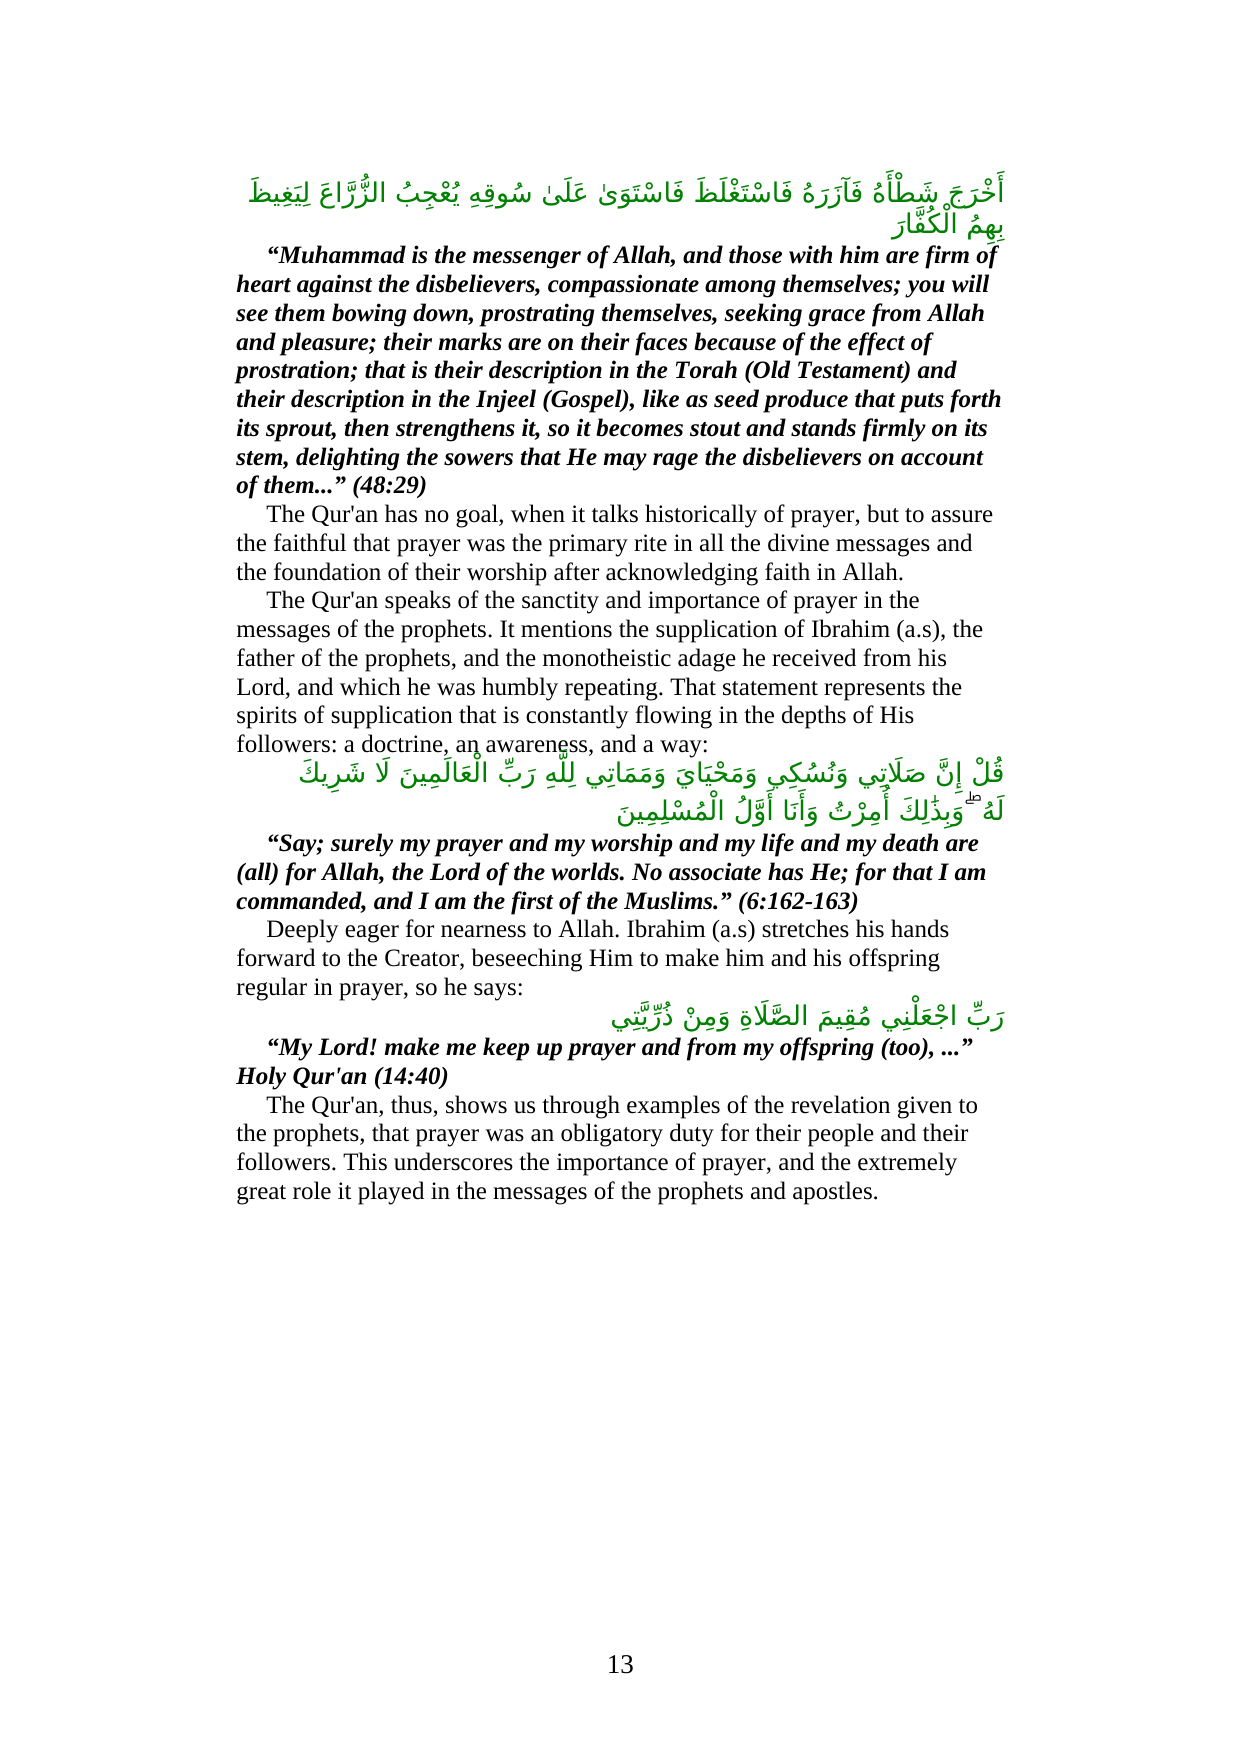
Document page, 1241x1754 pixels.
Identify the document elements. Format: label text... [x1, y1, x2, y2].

text “My Lord! make me keep up prayer and from my offspring (too), ...” Holy Qur'an (14:40) [236, 1032, 1004, 1090]
text The Qur'an, thus, shows us through examples of the revelation given to the prophets, that prayer was an obligatory duty for their people and their followers. This underscores the importance of prayer, and the extremely great role it played in the messages of the prophets and apostles. [236, 1090, 1004, 1205]
text The Qur'an speaks of the sanctity and importance of prayer in the messages of the prophets. It mentions the supplication of Ibrahim (a.s), the father of the prophets, and the monotheistic adage he received from his Lord, and which he was humbly repeating. That statement represents the spirits of supplication that is constantly flowing in the depths of His followers: a doctrine, an awareness, and a way: [236, 585, 1004, 758]
text “Say; surely my prayer and my worship and my life and my death are (all) for Allah, the Lord of the worlds. No associate has He; for that I am commanded, and I am the first of the Muslims.” (6:162-163) [236, 828, 1004, 914]
text The Qur'an has no goal, when it talks historically of prayer, but to assure the faithful that prayer was the primary rite in all the divine messages and the foundation of their worship after acknowledging faith in Allah. [236, 499, 1004, 585]
text رَبِّ اجْعَلْنِي مُقِيمَ الصَّلَاةِ وَمِنْ ذُرِّيَّتِي [236, 1001, 1004, 1032]
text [236, 177, 1004, 240]
text “Muhammad is the messenger of Allah, and those with him are firm of heart against the disbelievers, compassionate among themselves; you will see them bowing down, prostrating themselves, seeking grace from Allah and pleasure; their marks are on their faces because of the effect of prostration; that is their description in the Torah (Old Testament) and their description in the Injeel (Gospel), like as seed produce that puts forth its sprout, then strengthens it, so it becomes stout and stands firmly on its stem, delighting the sowers that He may rage the disbelievers on account of them...” (48:29) [236, 240, 1004, 499]
text Deeply eager for nearness to Allah. Ibrahim (a.s) stretches his hands forward to the Creator, beseeching Him to make him and his offspring regular in prayer, so he says: [236, 914, 1004, 1001]
text قُلْ إِنَّ صَلَاتِي وَنُسُكِي وَمَحْيَايَ وَمَمَاتِي لِلَّهِ رَبِّ الْعَالَمِينَ لَا شَرِيكَ لَهُ ۖ وَبِذَٰلِكَ أُمِرْتُ وَأَنَا أَوَّلُ الْمُسْلِمِينَ [236, 758, 1004, 828]
